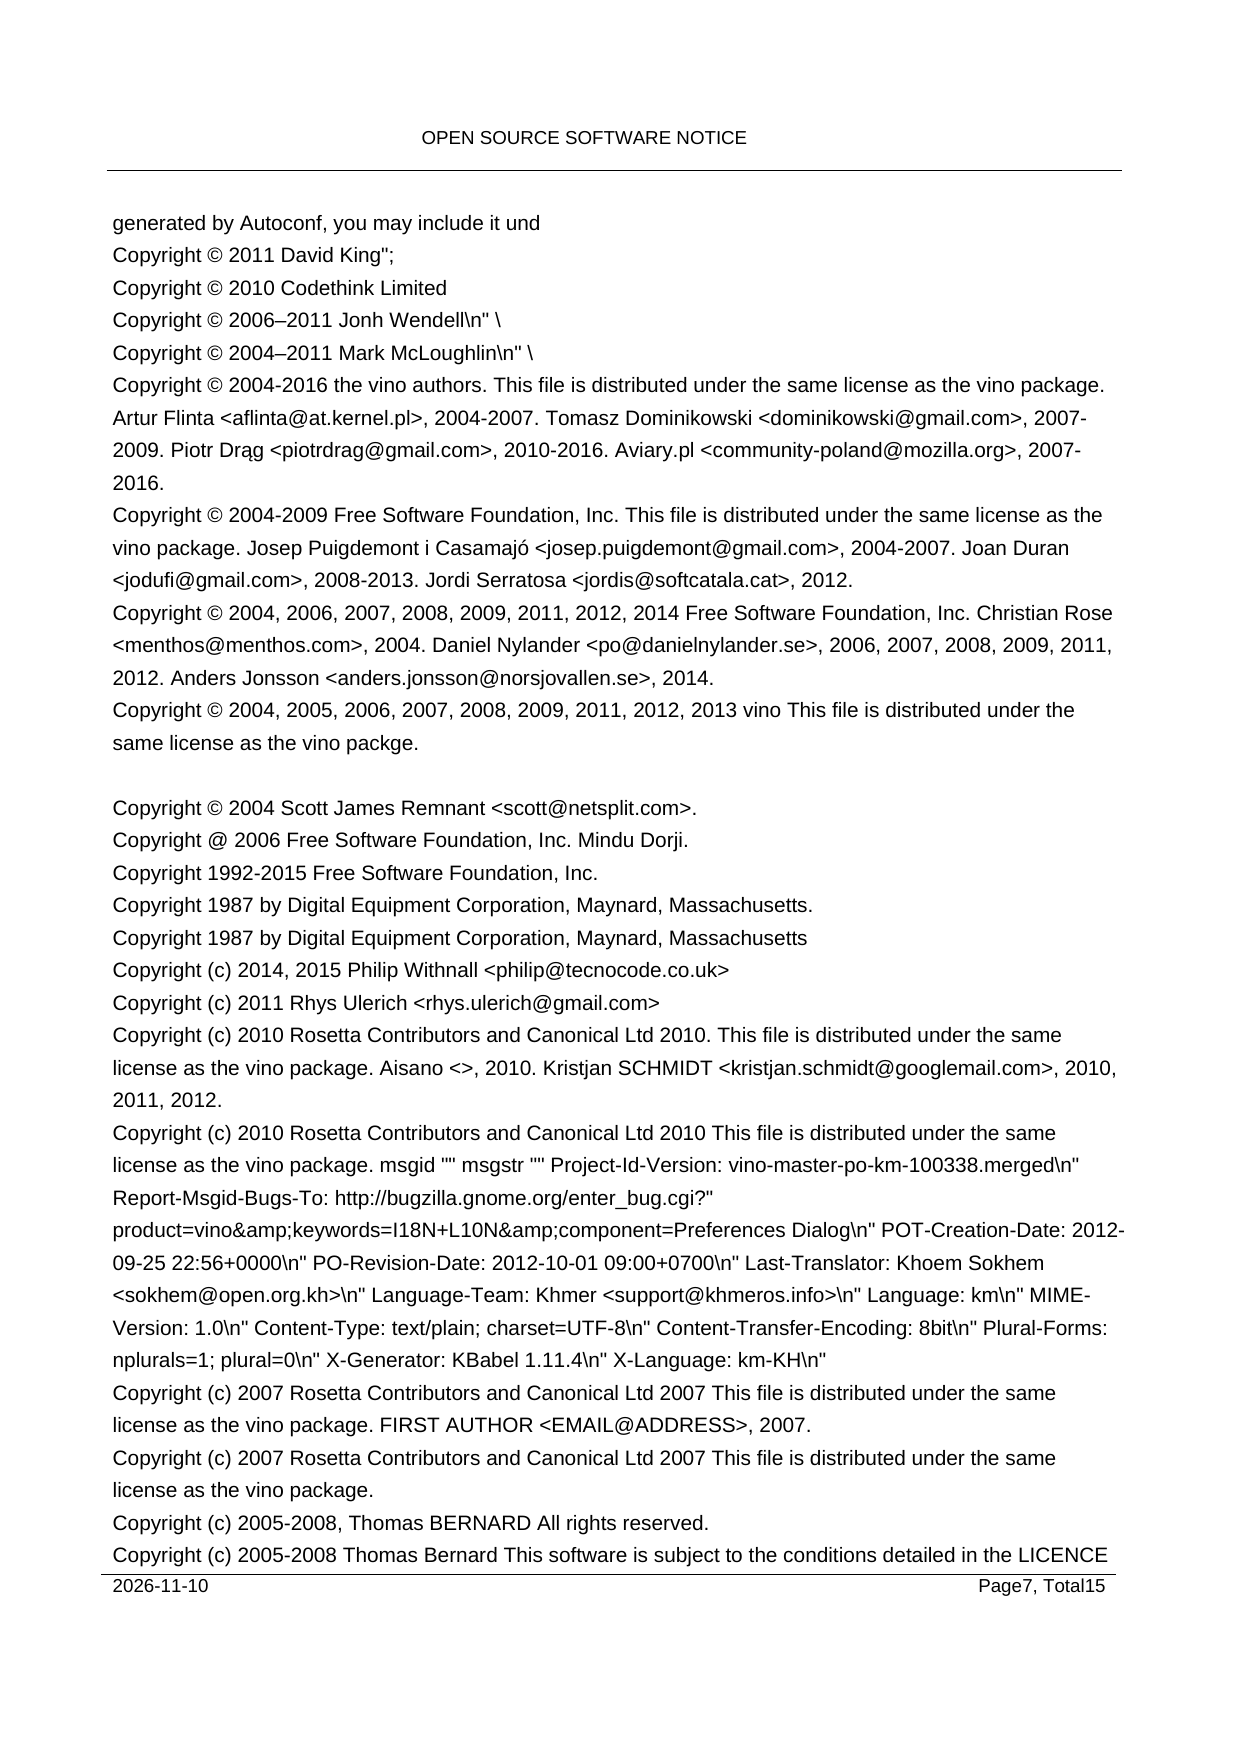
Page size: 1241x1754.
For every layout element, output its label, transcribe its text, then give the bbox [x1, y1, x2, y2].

text Copyright (c) 2007 Rosetta Contributors and Canonical Ltd 2007 This file is distributed under the same license as the vino package. FIRST AUTHOR <EMAIL@ADDRESS>, 2007. [112, 1376, 1128, 1441]
text Copyright © 2004 Scott James Remnant <scott@netsplit.com>. [112, 791, 1128, 824]
text Copyright 1992-2015 Free Software Foundation, Inc. [112, 856, 1128, 889]
text Copyright © 2004, 2005, 2006, 2007, 2008, 2009, 2011, 2012, 2013 vino This file is distributed under the same license as the vino packge. [112, 694, 1128, 791]
text Copyright © 2006–2011 Jonh Wendell\n" \ [112, 304, 1128, 336]
text Copyright © 2004-2016 the vino authors. This file is distributed under the same license as the vino package. Artur Flinta <aflinta@at.kernel.pl>, 2004-2007. Tomasz Dominikowski <dominikowski@gmail.com>, 2007-2009. Piotr Drąg <piotrdrag@gmail.com>, 2010-2016. Aviary.pl <community-poland@mozilla.org>, 2007-2016. [112, 369, 1128, 499]
text Copyright © 2004–2011 Mark McLoughlin\n" \ [112, 336, 1128, 369]
text Copyright 1987 by Digital Equipment Corporation, Maynard, Massachusetts. [112, 889, 1128, 921]
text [112, 1539, 1128, 1571]
text Copyright © 2004, 2006, 2007, 2008, 2009, 2011, 2012, 2014 Free Software Foundation, Inc. Christian Rose <menthos@menthos.com>, 2004. Daniel Nylander <po@danielnylander.se>, 2006, 2007, 2008, 2009, 2011, 2012. Anders Jonsson <anders.jonsson@norsjovallen.se>, 2014. [112, 596, 1128, 694]
text Copyright © 2004-2009 Free Software Foundation, Inc. This file is distributed under the same license as the vino package. Josep Puigdemont i Casamajó <josep.puigdemont@gmail.com>, 2004-2007. Joan Duran <jodufi@gmail.com>, 2008-2013. Jordi Serratosa <jordis@softcatala.cat>, 2012. [112, 499, 1128, 596]
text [112, 206, 1128, 239]
text Copyright (c) 2005-2008, Thomas BERNARD All rights reserved. [112, 1506, 1128, 1539]
text Copyright (c) 2010 Rosetta Contributors and Canonical Ltd 2010 This file is distributed under the same license as the vino package. msgid "" msgstr "" Project-Id-Version: vino-master-po-km-100338.merged\n" Report-Msgid-Bugs-To: http://bugzilla.gnome.org/enter_bug.cgi?" product=vino&amp;keywords=I18N+L10N&amp;component=Preferences Dialog\n" POT-Creation-Date: 2012-09-25 22:56+0000\n" PO-Revision-Date: 2012-10-01 09:00+0700\n" Last-Translator: Khoem Sokhem <sokhem@open.org.kh>\n" Language-Team: Khmer <support@khmeros.info>\n" Language: km\n" MIME-Version: 1.0\n" Content-Type: text/plain; charset=UTF-8\n" Content-Transfer-Encoding: 8bit\n" Plural-Forms: nplurals=1; plural=0\n" X-Generator: KBabel 1.11.4\n" X-Language: km-KH\n" [112, 1116, 1128, 1376]
text Copyright © 2010 Codethink Limited [112, 271, 1128, 304]
text Copyright 1987 by Digital Equipment Corporation, Maynard, Massachusetts [112, 921, 1128, 954]
text Copyright © 2011 David King"; [112, 239, 1128, 271]
text Copyright (c) 2007 Rosetta Contributors and Canonical Ltd 2007 This file is distributed under the same license as the vino package. [112, 1441, 1128, 1506]
text Copyright (c) 2010 Rosetta Contributors and Canonical Ltd 2010. This file is distributed under the same license as the vino package. Aisano <>, 2010. Kristjan SCHMIDT <kristjan.schmidt@googlemail.com>, 2010, 2011, 2012. [112, 1019, 1128, 1116]
text Copyright (c) 2014, 2015 Philip Withnall <philip@tecnocode.co.uk> [112, 954, 1128, 986]
text Copyright (c) 2011 Rhys Ulerich <rhys.ulerich@gmail.com> [112, 986, 1128, 1019]
text Copyright @ 2006 Free Software Foundation, Inc. Mindu Dorji. [112, 824, 1128, 856]
